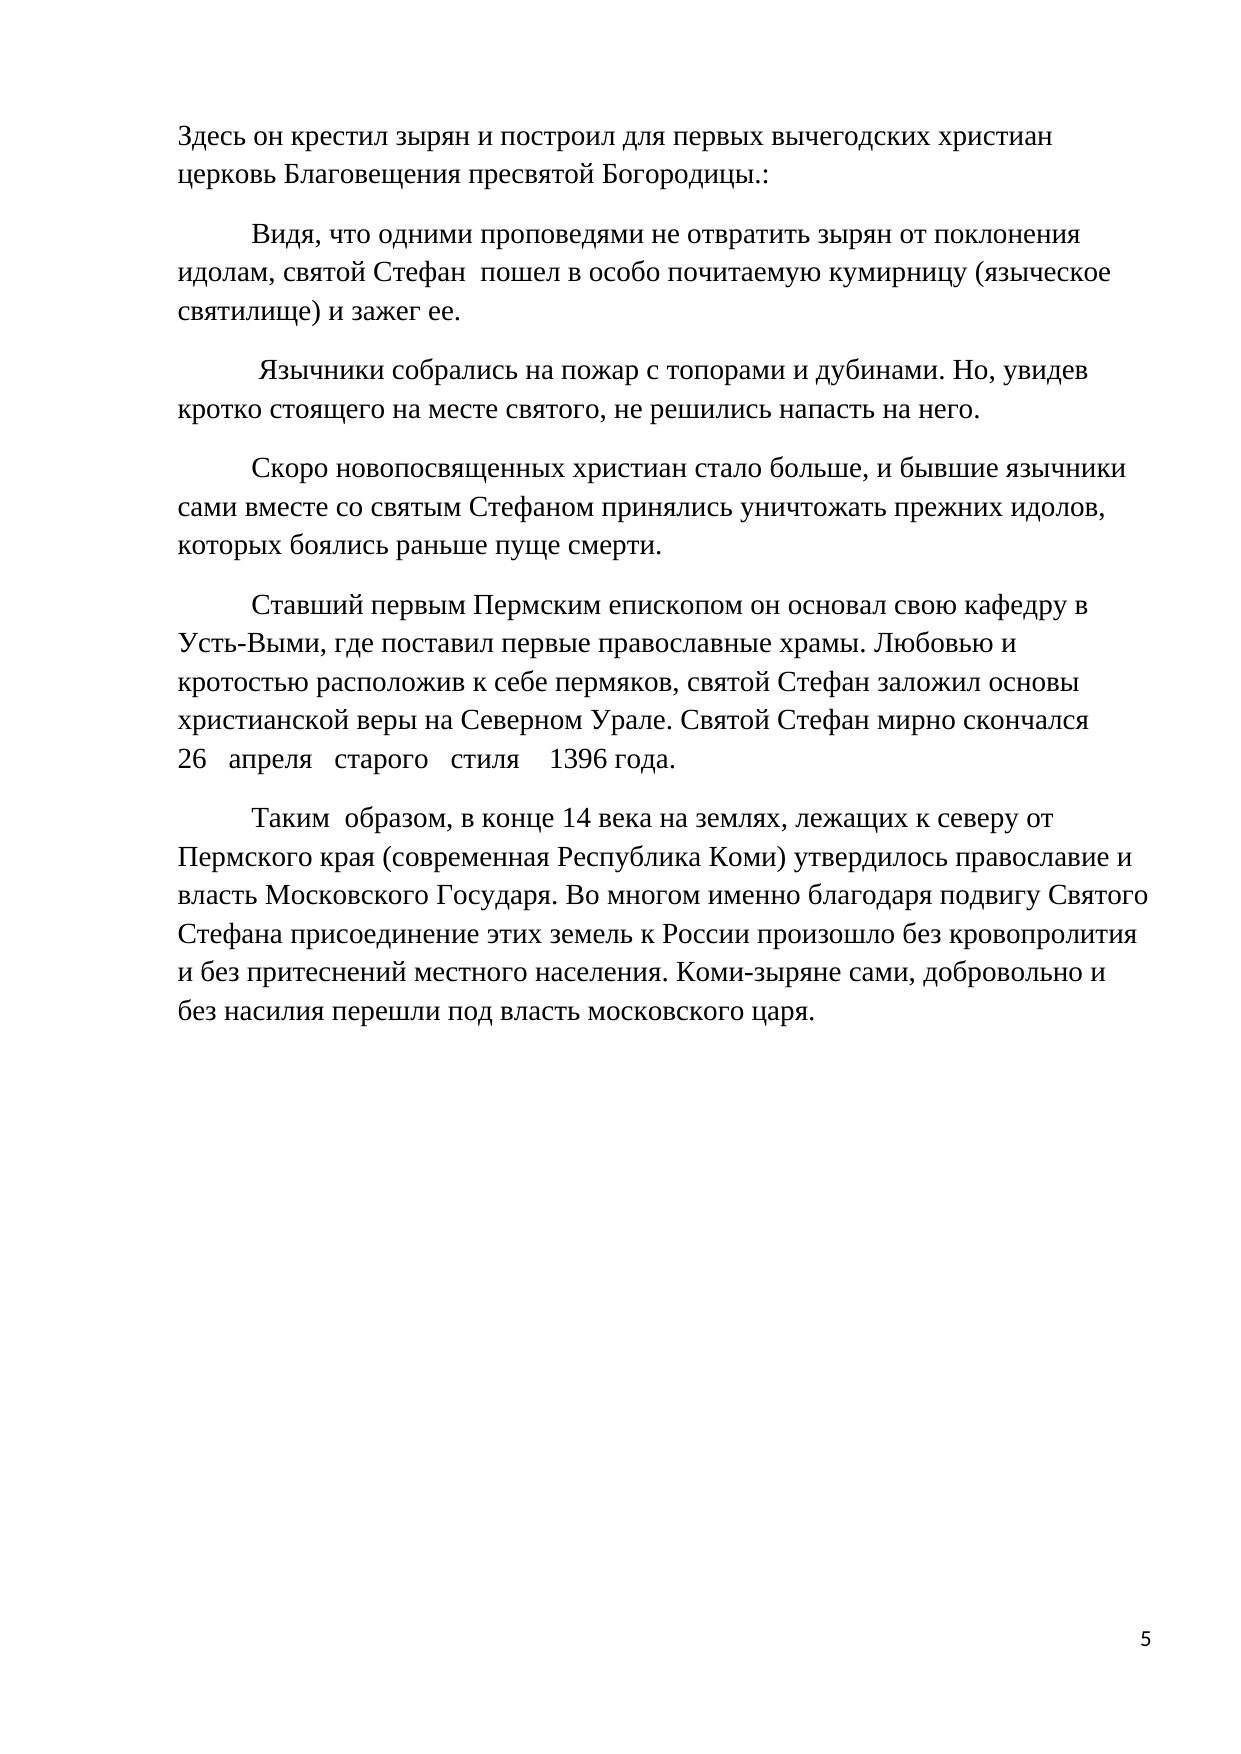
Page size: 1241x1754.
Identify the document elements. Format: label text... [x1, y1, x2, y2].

text Скоро новопосвященных христиан стало больше, и бывшие язычники сами вместе со святым Стефаном принялись уничтожать прежних идолов, которых боялись раньше пуще смерти. [177, 450, 1152, 561]
text Видя, что одними проповедями не отвратить зырян от поклонения идолам, святой Стефан пошел в особо почитаемую кумирницу (языческое святилище) и зажег ее. [177, 216, 1152, 327]
text Таким образом, в конце 14 века на землях, лежащих к северу от Пермского края (современная Республика Коми) утвердилось православие и власть Московского Государя. Во многом именно благодаря подвигу Святого Стефана присоединение этих земель к России произошло без кровопролития и без притеснений местного населения. Коми-зыряне сами, добровольно и без насилия перешли под власть московского царя. [177, 800, 1152, 1027]
text Язычники собрались на пожар с топорами и дубинами. Но, увидев кротко стоящего на месте святого, не решились напасть на него. [177, 352, 1152, 424]
text Ставший первым Пермским епископом он основал свою кафедру в Усть-Выми, где поставил первые православные храмы. Любовью и кротостью расположив к себе пермяков, святой Стефан заложил основы христианской веры на Северном Урале. Святой Стефан мирно скончался 26 апреля старого стиля 1396 года. [177, 587, 1152, 774]
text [177, 118, 1152, 190]
